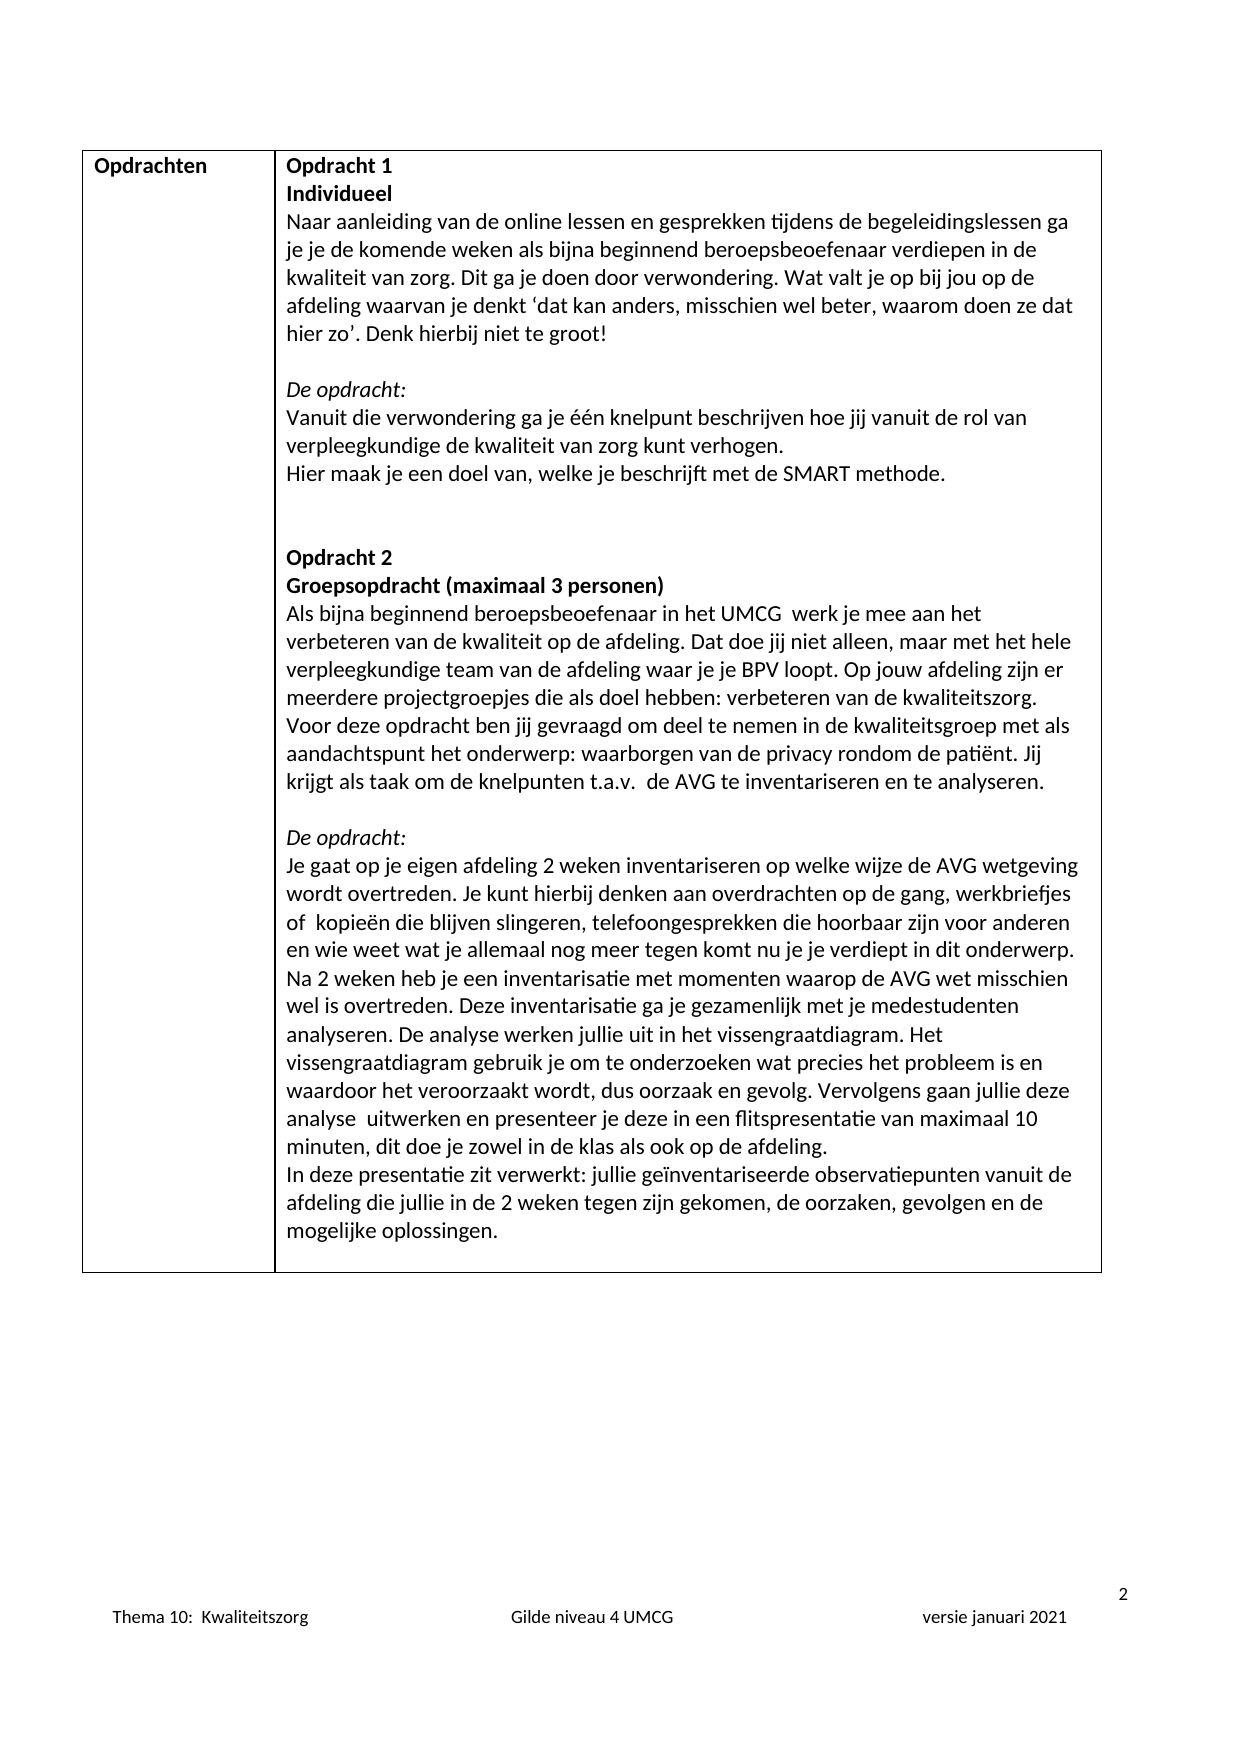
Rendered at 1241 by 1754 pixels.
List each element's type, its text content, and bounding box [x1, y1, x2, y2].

table_header Opdrachten [83, 151, 274, 1272]
table_header Opdracht 1 Individueel Naar aanleiding van de online lessen en gesprekken tijdens de begeleidingslessen ga je je de komende weken als bijna beginnend beroepsbeoefenaar verdiepen in de kwaliteit van zorg. Dit ga je doen door verwondering. Wat valt je op bij jou op de afdeling waarvan je denkt ‘dat kan anders, misschien wel beter, waarom doen ze dat hier zo’. Denk hierbij niet te groot! De opdracht: Vanuit die verwondering ga je één knelpunt beschrijven hoe jij vanuit de rol van verpleegkundige de kwaliteit van zorg kunt verhogen. Hier maak je een doel van, welke je beschrijft met de SMART methode. Opdracht 2 Groepsopdracht (maximaal 3 personen) Als bijna beginnend beroepsbeoefenaar in het UMCG werk je mee aan het verbeteren van de kwaliteit op de afdeling. Dat doe jij niet alleen, maar met het hele verpleegkundige team van de afdeling waar je je BPV loopt. Op jouw afdeling zijn er meerdere projectgroepjes die als doel hebben: verbeteren van de kwaliteitszorg. Voor deze opdracht ben jij gevraagd om deel te nemen in de kwaliteitsgroep met als aandachtspunt het onderwerp: waarborgen van de privacy rondom de patiënt. Jij krijgt als taak om de knelpunten t.a.v. de AVG te inventariseren en te analyseren. De opdracht: Je gaat op je eigen afdeling 2 weken inventariseren op welke wijze de AVG wetgeving wordt overtreden. Je kunt hierbij denken aan overdrachten op de gang, werkbriefjes of kopieën die blijven slingeren, telefoongesprekken die hoorbaar zijn voor anderen en wie weet wat je allemaal nog meer tegen komt nu je je verdiept in dit onderwerp. Na 2 weken heb je een inventarisatie met momenten waarop de AVG wet misschien wel is overtreden. Deze inventarisatie ga je gezamenlijk met je medestudenten analyseren. De analyse werken jullie uit in het vissengraatdiagram. Het vissengraatdiagram gebruik je om te onderzoeken wat precies het probleem is en waardoor het veroorzaakt wordt, dus oorzaak en gevolg. Vervolgens gaan jullie deze analyse uitwerken en presenteer je deze in een flitspresentatie van maximaal 10 minuten, dit doe je zowel in de klas als ook op de afdeling. In deze presentatie zit verwerkt: jullie geïnventariseerde observatiepunten vanuit de afdeling die jullie in de 2 weken tegen zijn gekomen, de oorzaken, gevolgen en de mogelijke oplossingen. [276, 151, 1101, 1272]
